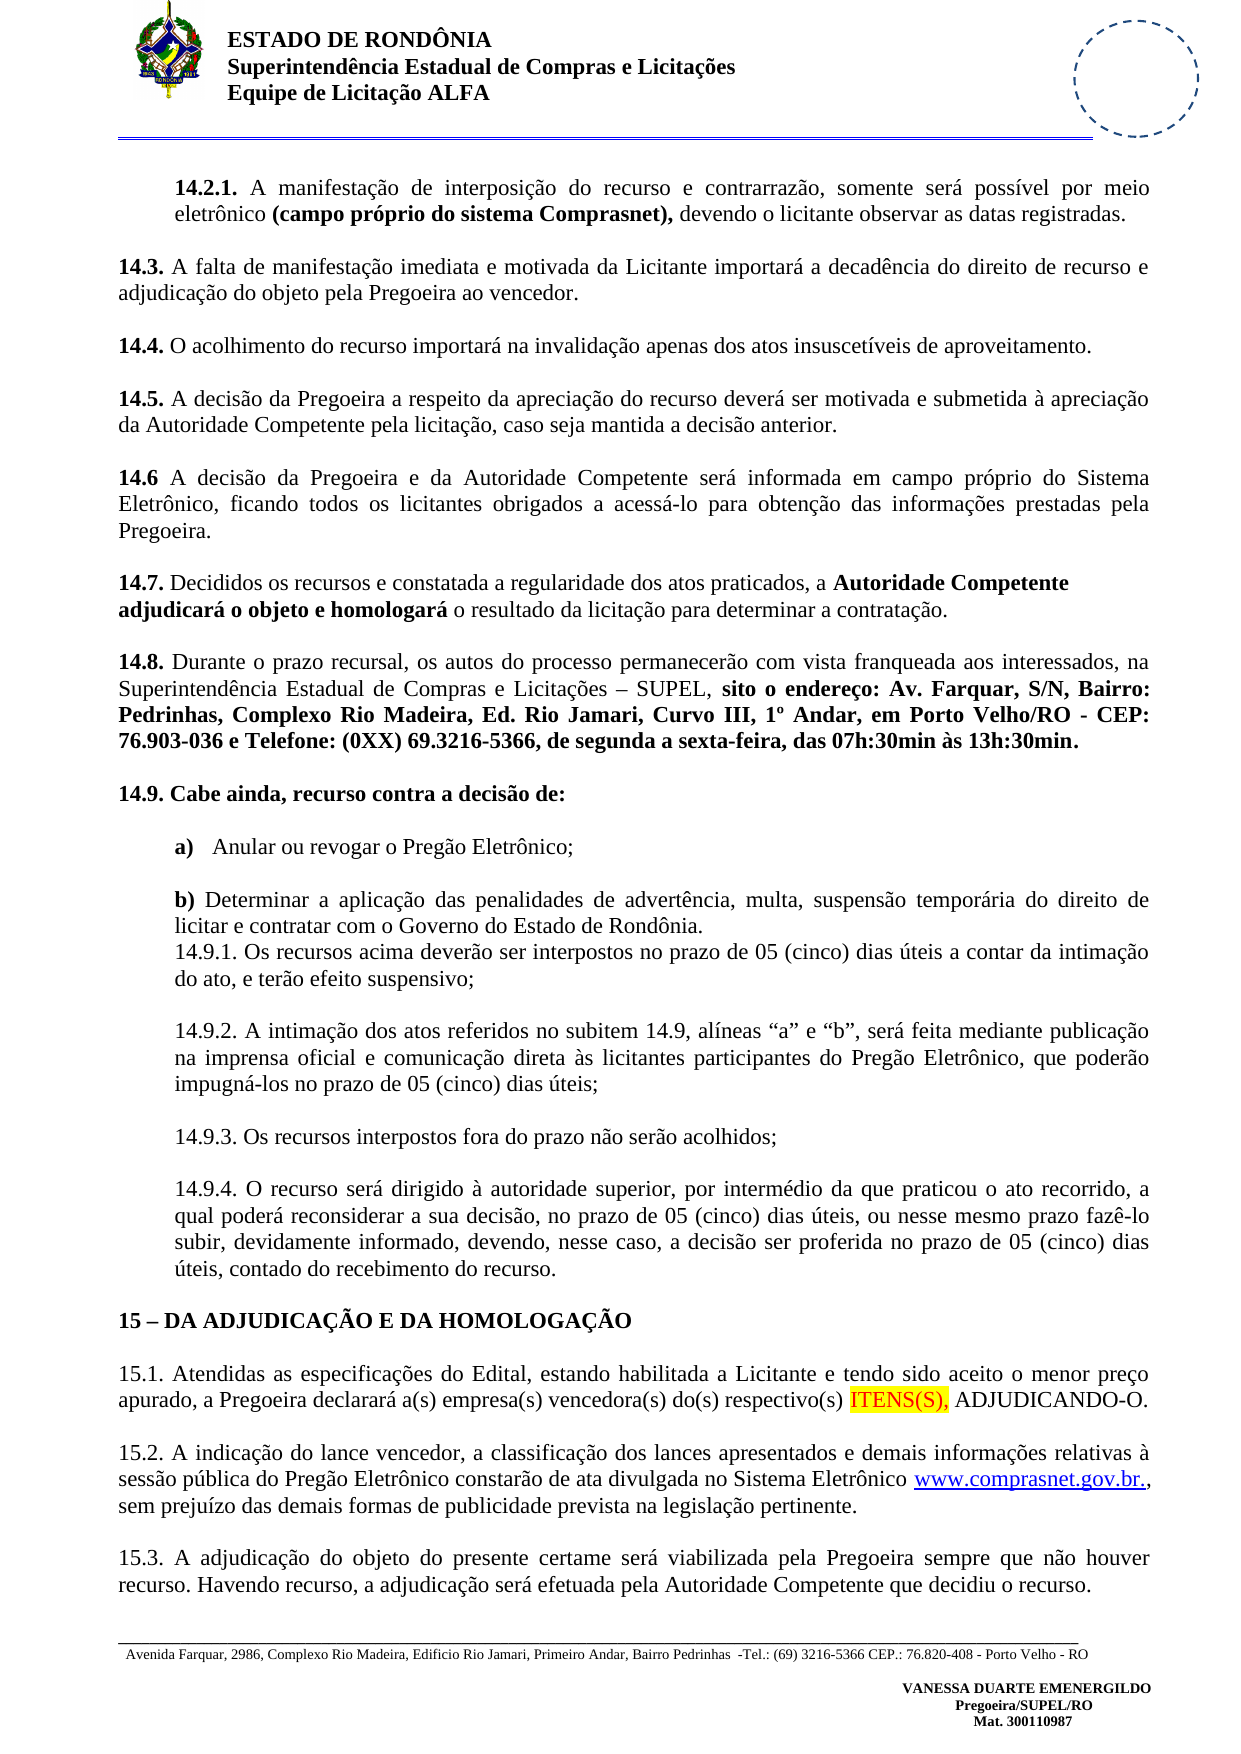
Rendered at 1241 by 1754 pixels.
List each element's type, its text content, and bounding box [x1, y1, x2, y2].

text decisão da Pregoeira e da Autoridade Competente será informada em campo próprio do Sistema Eletrônico, ficando todos os licitantes obrigados a acessá-lo para obtenção das informações prestadas pela Pregoeira. [118, 464, 1152, 543]
text 15.2. A indicação do lance vencedor, a classificação dos lances apresentados e demais informações relativas à sessão pública do Pregão Eletrônico constarão de ata divulgada no Sistema Eletrônico www.comprasnet.gov.br., sem prejuízo das demais formas de publicidade prevista na legislação pertinente. [118, 1439, 1152, 1518]
text adjudicará o objeto e homologará o resultado da licitação para determinar a contratação. [118, 596, 1152, 622]
text 14.3. A falta de manifestação imediata e motivada da Licitante importará a decadência do direito de recurso e adjudicação do objeto pela Pregoeira ao vencedor. [118, 253, 1152, 306]
text 14.5. A decisão da Pregoeira a respeito da apreciação do recurso deverá ser motivada e submetida à apreciação da Autoridade Competente pela licitação, caso seja mantida a decisão anterior. [118, 385, 1152, 438]
text 14.9.3. Os recursos interpostos fora do prazo não serão acolhidos; [174, 1123, 1152, 1149]
text 14.2.1. A manifestação de interposição do recurso e contrarrazão, somente será possível por meio eletrônico (campo próprio do sistema Comprasnet), devendo o licitante observar as datas registradas. [174, 174, 1152, 227]
text 14.4. O acolhimento do recurso importará na invalidação apenas dos atos insuscetíveis de aproveitamento. [118, 332, 1152, 358]
list Anular ou revogar o Pregão Eletrônico; [174, 833, 1152, 859]
text b) Determinar a aplicação das penalidades de advertência, multa, suspensão temporária do direito de licitar e contratar com o Governo do Estado de Rondônia. [174, 886, 1152, 938]
subtitle 14.8. Durante o prazo recursal, os autos do processo permanecerão com vista franqueada aos interessados, na Superintendência Estadual de Compras e Licitações – SUPEL, sito o endereço: Av. Farquar, S/N, Bairro: Pedrinhas, Complexo Rio Madeira, Ed. Rio Jamari, Curvo III, 1º Andar, em Porto Velho/RO - CEP: 76.903-036 e Telefone: (0XX) 69.3216-5366, de segunda a sexta-feira, das 07h:30min às 13h:30min. [118, 648, 1152, 754]
text 14.9.2. A intimação dos atos referidos no subitem 14.9, alíneas “a” e “b”, será feita mediante publicação na imprensa oficial e comunicação direta às licitantes participantes do Pregão Eletrônico, que poderão impugná-los no prazo de 05 (cinco) dias úteis; [174, 1017, 1152, 1096]
text 15 – DA ADJUDICAÇÃO E DA HOMOLOGAÇÃO [118, 1307, 1152, 1334]
text 14.7. Decididos os recursos e constatada a regularidade dos atos praticados, a Autoridade Competente [118, 569, 1152, 596]
text 14.9. Cabe ainda, recurso contra a decisão de: [118, 780, 1152, 807]
text 14.9.4. O recurso será dirigido à autoridade superior, por intermédio da que praticou o ato recorrido, a qual poderá reconsiderar a sua decisão, no prazo de 05 (cinco) dias úteis, ou nesse mesmo prazo fazê-lo subir, devidamente informado, devendo, nesse caso, a decisão ser proferida no prazo de 05 (cinco) dias úteis, contado do recebimento do recurso. [174, 1176, 1152, 1281]
text 15.1. Atendidas as especificações do Edital, estando habilitada a Licitante e tendo sido aceito o menor preço apurado, a Pregoeira declarará a(s) empresa(s) vencedora(s) do(s) respectivo(s) ITENS(S), ADJUDICANDO-O. [118, 1360, 1152, 1413]
text 14.9.1. Os recursos acima deverão ser interpostos no prazo de 05 (cinco) dias úteis a contar da intimação do ato, e terão efeito suspensivo; [174, 938, 1152, 991]
text 15.3. A adjudicação do objeto do presente certame será viabilizada pela Pregoeira sempre que não houver recurso. Havendo recurso, a adjudicação será efetuada pela Autoridade Competente que decidiu o recurso. [118, 1544, 1152, 1597]
picture [133, 0, 205, 100]
